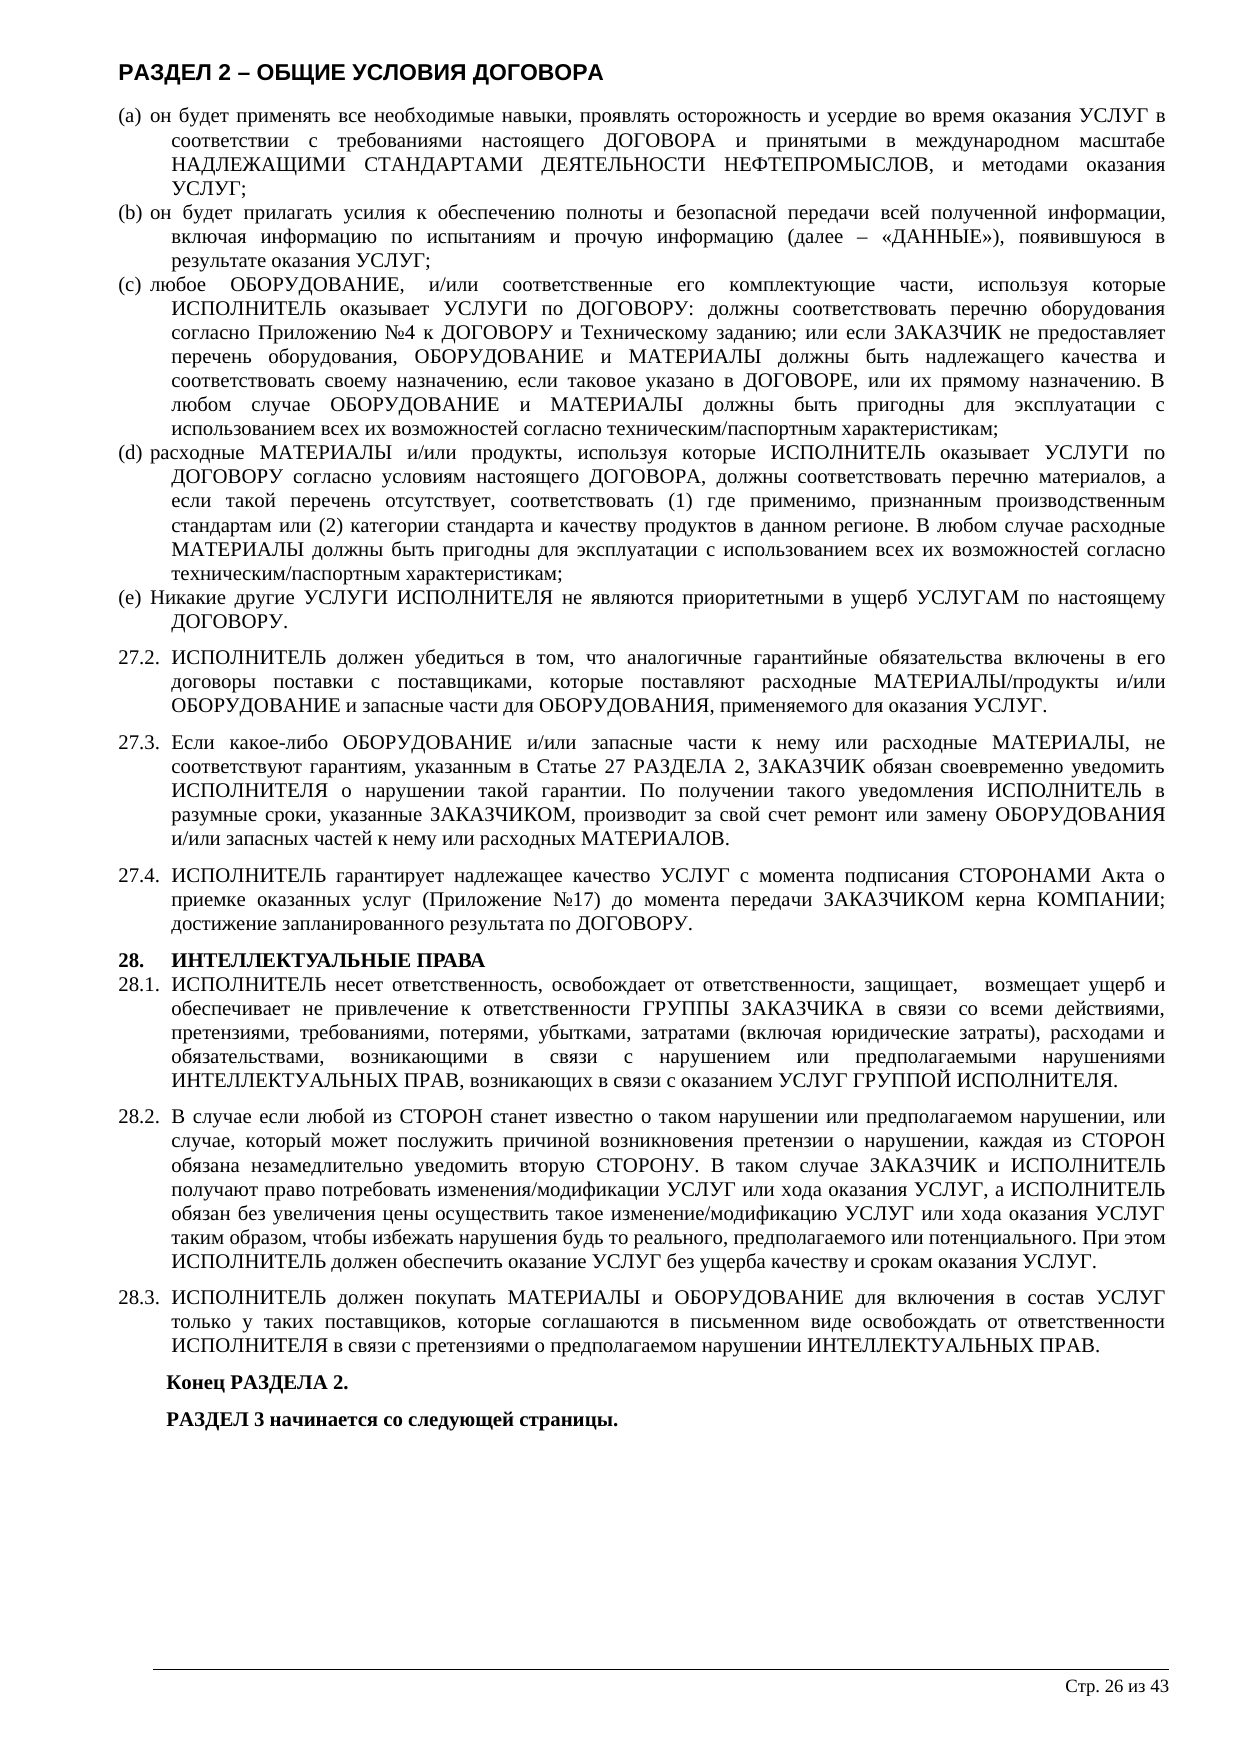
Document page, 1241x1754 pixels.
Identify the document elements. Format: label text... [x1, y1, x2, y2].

subtitle ИНТЕЛЛЕКТУАЛЬНЫЕ ПРАВА [118, 947, 1167, 972]
list В случае если любой из СТОРОН станет известно о таком нарушении или предполагаемом нарушении, или случае, который может послужить причиной возникновения претензии о нарушении, каждая из СТОРОН обязана незамедлительно уведомить вторую СТОРОНУ. В таком случае ЗАКАЗЧИК и ИСПОЛНИТЕЛЬ получают право потребовать изменения/модификации УСЛУГ или хода оказания УСЛУГ, а ИСПОЛНИТЕЛЬ обязан без увеличения цены осуществить такое изменение/модификацию УСЛУГ или хода оказания УСЛУГ таким образом, чтобы избежать нарушения будь то реального, предполагаемого или потенциального. При этом ИСПОЛНИТЕЛЬ должен обеспечить оказание УСЛУГ без ущерба качеству и срокам оказания УСЛУГ. [118, 1104, 1167, 1273]
list ИСПОЛНИТЕЛЬ должен покупать МАТЕРИАЛЫ и ОБОРУДОВАНИЕ для включения в состав УСЛУГ только у таких поставщиков, которые соглашаются в письменном виде освобождать от ответственности ИСПОЛНИТЕЛЯ в связи с претензиями о предполагаемом нарушении ИНТЕЛЛЕКТУАЛЬНЫХ ПРАВ. [118, 1285, 1167, 1357]
list ИСПОЛНИТЕЛЬ несет ответственность, освобождает от ответственности, защищает, возмещает ущерб и обеспечивает не привлечение к ответственности ГРУППЫ ЗАКАЗЧИКА в связи со всеми действиями, претензиями, требованиями, потерями, убытками, затратами (включая юридические затраты), расходами и обязательствами, возникающими в связи с нарушением или предполагаемыми нарушениями ИНТЕЛЛЕКТУАЛЬНЫХ ПРАВ, возникающих в связи с оказанием УСЛУГ ГРУППОЙ ИСПОЛНИТЕЛЯ. [118, 972, 1167, 1092]
list ИСПОЛНИТЕЛЬ должен убедиться в том, что аналогичные гарантийные обязательства включены в его договоры поставки с поставщиками, которые поставляют расходные МАТЕРИАЛЫ/продукты и/или ОБОРУДОВАНИЕ и запасные части для ОБОРУДОВАНИЯ, применяемого для оказания УСЛУГ. [118, 645, 1167, 717]
text Конец РАЗДЕЛА 2. [166, 1370, 1167, 1394]
list расходные МАТЕРИАЛЫ и/или продукты, используя которые ИСПОЛНИТЕЛЬ оказывает УСЛУГИ по ДОГОВОРУ согласно условиям настоящего ДОГОВОРА, должны соответствовать перечню материалов, а если такой перечень отсутствует, соответствовать (1) где применимо, признанным производственным стандартам или (2) категории стандарта и качеству продуктов в данном регионе. В любом случае расходные МАТЕРИАЛЫ должны быть пригодны для эксплуатации с использованием всех их возможностей согласно техническим/паспортным характеристикам; [118, 440, 1167, 585]
list Если какое-либо ОБОРУДОВАНИЕ и/или запасные части к нему или расходные МАТЕРИАЛЫ, не соответствуют гарантиям, указанным в Статье 27 РАЗДЕЛА 2, ЗАКАЗЧИК обязан своевременно уведомить ИСПОЛНИТЕЛЯ о нарушении такой гарантии. По получении такого уведомления ИСПОЛНИТЕЛЬ в разумные сроки, указанные ЗАКАЗЧИКОМ, производит за свой счет ремонт или замену ОБОРУДОВАНИЯ и/или запасных частей к нему или расходных МАТЕРИАЛОВ. [118, 730, 1167, 850]
list ИСПОЛНИТЕЛЬ гарантирует надлежащее качество УСЛУГ с момента подписания СТОРОНАМИ Акта о приемке оказанных услуг (Приложение №17) до момента передачи ЗАКАЗЧИКОМ керна КОМПАНИИ; достижение запланированного результата по ДОГОВОРУ. [118, 863, 1167, 935]
list Никакие другие УСЛУГИ ИСПОЛНИТЕЛЯ не являются приоритетными в ущерб УСЛУГАМ по настоящему ДОГОВОРУ. [118, 585, 1167, 633]
text РАЗДЕЛ 3 начинается со следующей страницы. [166, 1407, 1167, 1431]
list он будет прилагать усилия к обеспечению полноты и безопасной передачи всей полученной информации, включая информацию по испытаниям и прочую информацию (далее – «ДАННЫЕ»), появившуюся в результате оказания УСЛУГ; [118, 200, 1167, 272]
list он будет применять все необходимые навыки, проявлять осторожность и усердие во время оказания УСЛУГ в соответствии с требованиями настоящего ДОГОВОРА и принятыми в международном масштабе НАДЛЕЖАЩИМИ СТАНДАРТАМИ ДЕЯТЕЛЬНОСТИ НЕФТЕПРОМЫСЛОВ, и методами оказания УСЛУГ; [118, 103, 1167, 200]
list любое ОБОРУДОВАНИЕ, и/или соответственные его комплектующие части, используя которые ИСПОЛНИТЕЛЬ оказывает УСЛУГИ по ДОГОВОРУ: должны соответствовать перечню оборудования согласно Приложению №4 к ДОГОВОРУ и Техническому заданию; или если ЗАКАЗЧИК не предоставляет перечень оборудования, ОБОРУДОВАНИЕ и МАТЕРИАЛЫ должны быть надлежащего качества и соответствовать своему назначению, если таковое указано в ДОГОВОРЕ, или их прямому назначению. В любом случае ОБОРУДОВАНИЕ и МАТЕРИАЛЫ должны быть пригодны для эксплуатации с использованием всех их возможностей согласно техническим/паспортным характеристикам; [118, 272, 1167, 440]
